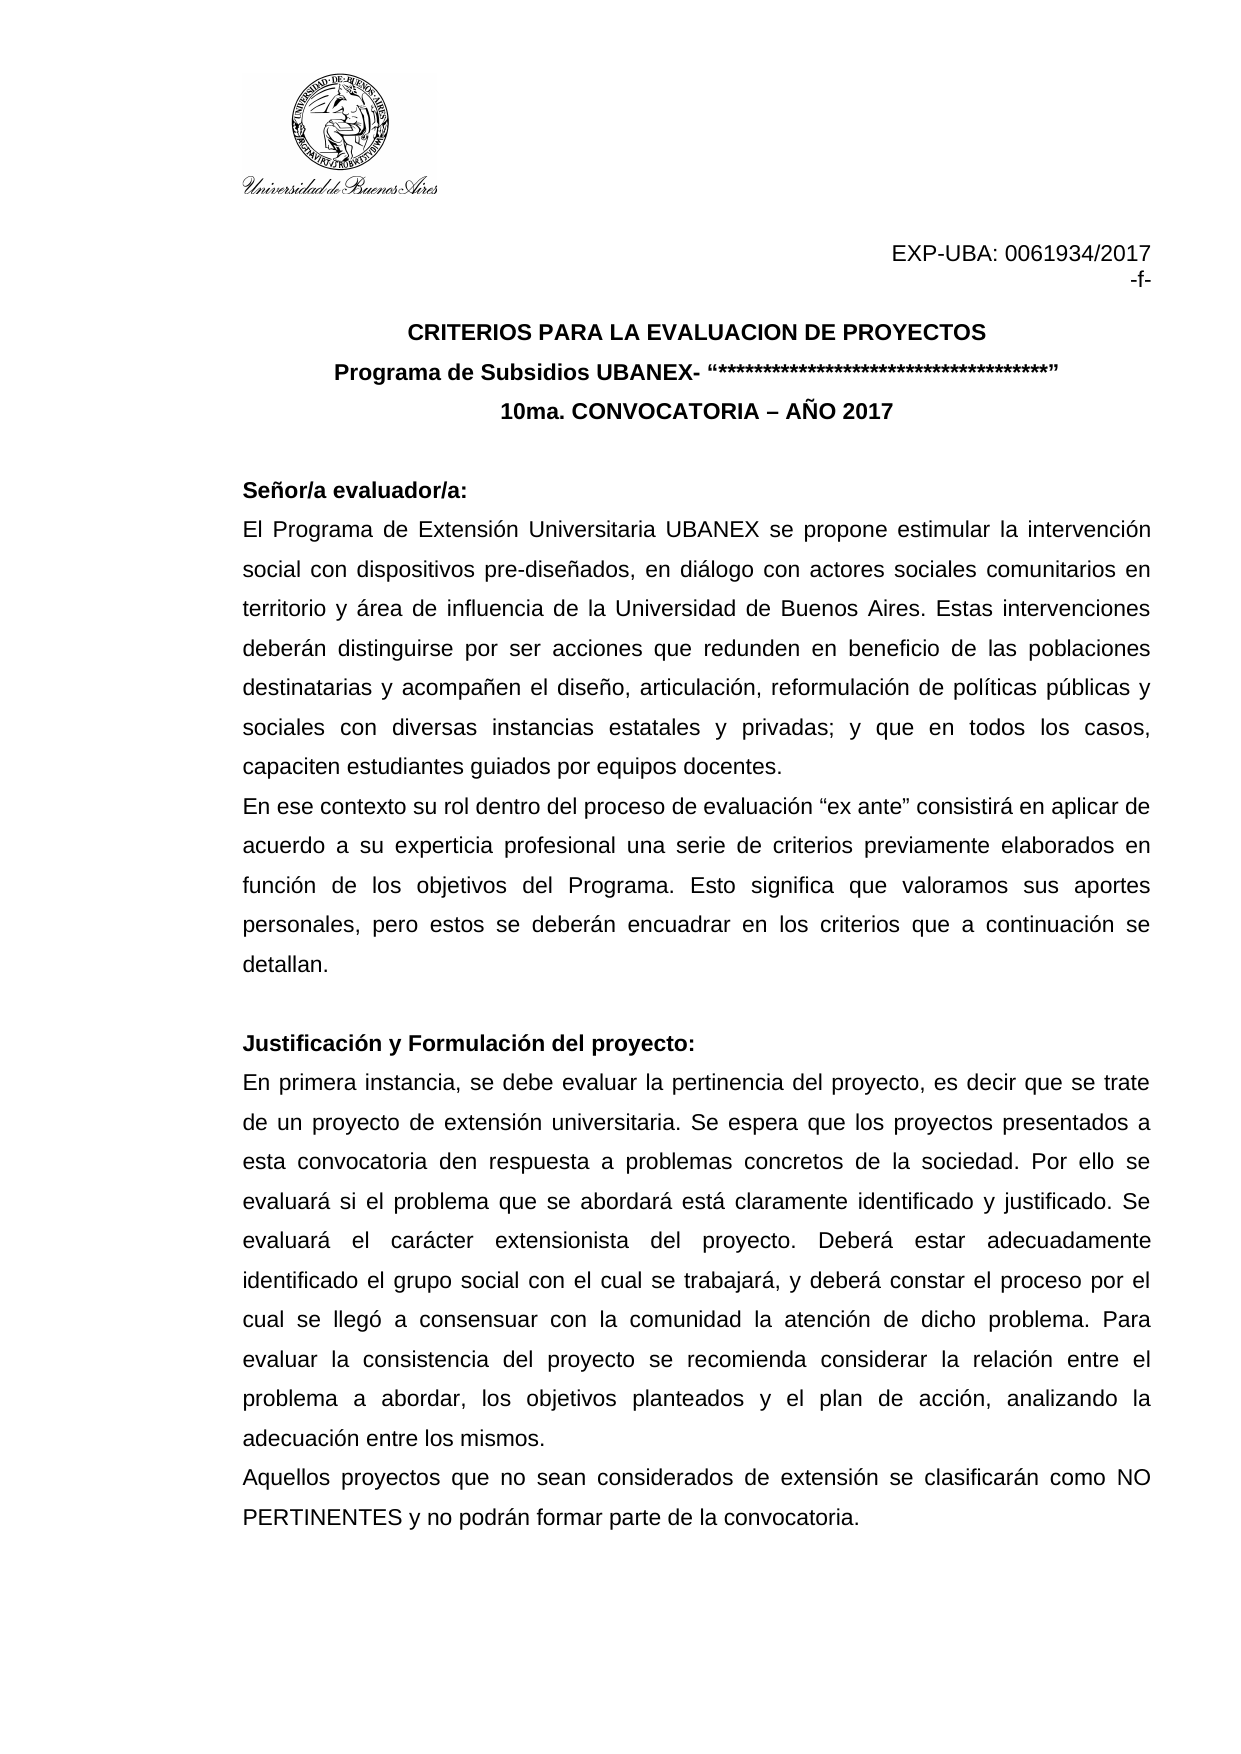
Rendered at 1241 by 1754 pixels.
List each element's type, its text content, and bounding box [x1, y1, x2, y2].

list En primera instancia, se debe evaluar la pertinencia del proyecto, es decir que se trate de un proyecto de extensión universitaria. Se espera que los proyectos presentados a esta convocatoria den respuesta a problemas concretos de la sociedad. Por ello se evaluará si el problema que se abordará está claramente identificado y justificado. Se evaluará el carácter extensionista del proyecto. Deberá estar adecuadamente identificado el grupo social con el cual se trabajará, y deberá constar el proceso por el cual se llegó a consensuar con la comunidad la atención de dicho problema. Para evaluar la consistencia del proyecto se recomienda considerar la relación entre el problema a abordar, los objetivos planteados y el plan de acción, analizando la adecuación entre los mismos. [242, 1069, 1152, 1451]
text Señor/a evaluador/a: [242, 477, 1152, 503]
list Justificación y Formulación del proyecto: [242, 1030, 1152, 1056]
text CRITERIOS PARA LA EVALUACION DE PROYECTOS [242, 319, 1152, 345]
text 10ma. CONVOCATORIA – AÑO 2017 [242, 398, 1152, 424]
text El Programa de Extensión Universitaria UBANEX se propone estimular la intervención social con dispositivos pre-diseñados, en diálogo con actores sociales comunitarios en territorio y área de influencia de la Universidad de Buenos Aires. Estas intervenciones deberán distinguirse por ser acciones que redunden en beneficio de las poblaciones destinatarias y acompañen el diseño, articulación, reformulación de políticas públicas y sociales con diversas instancias estatales y privadas; y que en todos los casos, capaciten estudiantes guiados por equipos docentes. [242, 516, 1152, 780]
picture [242, 73, 438, 194]
text Programa de Subsidios UBANEX- “*************************************” [242, 358, 1152, 385]
text En ese contexto su rol dentro del proceso de evaluación “ex ante” consistirá en aplicar de acuerdo a su experticia profesional una serie de criterios previamente elaborados en función de los objetivos del Programa. Esto significa que valoramos sus aportes personales, pero estos se deberán encuadrar en los criterios que a continuación se detallan. [242, 793, 1152, 977]
list Aquellos proyectos que no sean considerados de extensión se clasificarán como NO PERTINENTES y no podrán formar parte de la convocatoria. [242, 1464, 1152, 1530]
text EXP-UBA: 0061934/2017 -f- [391, 240, 1152, 293]
